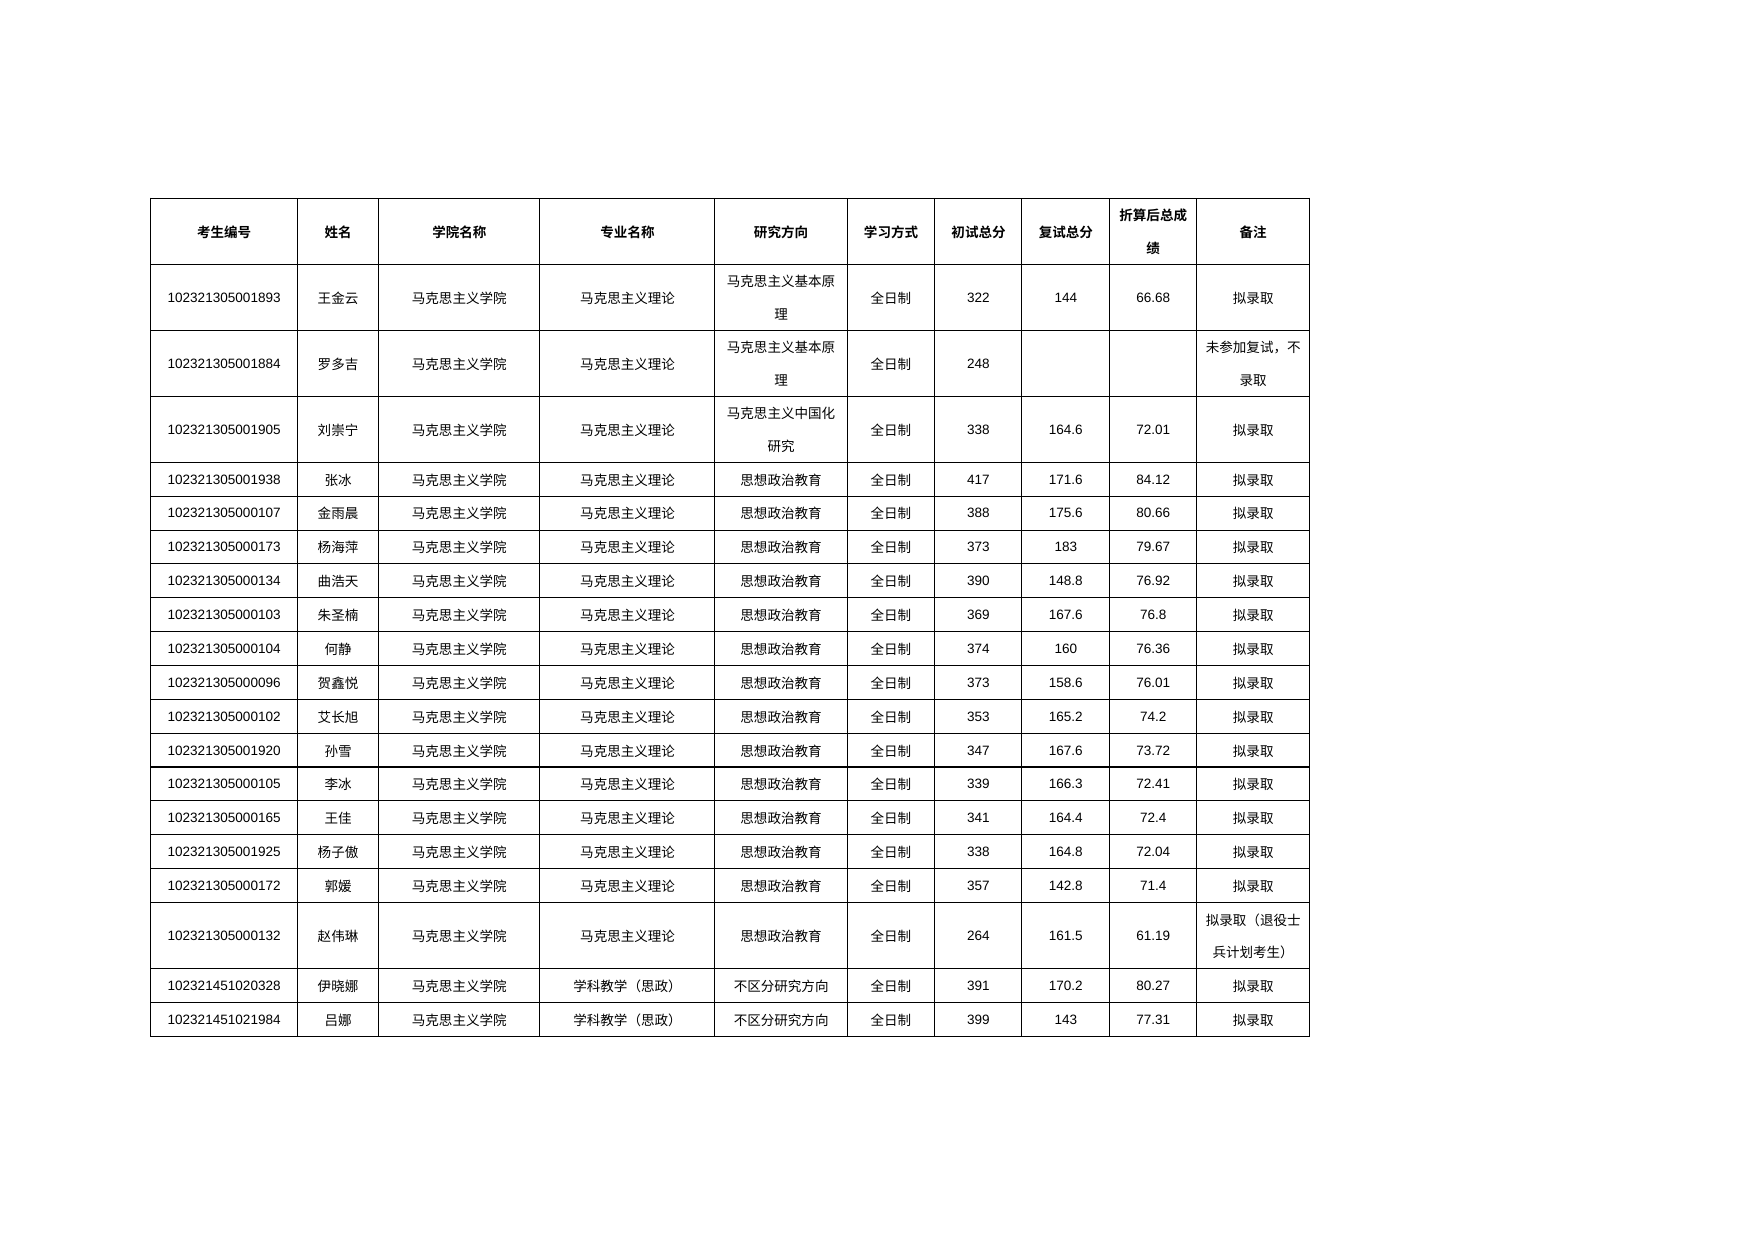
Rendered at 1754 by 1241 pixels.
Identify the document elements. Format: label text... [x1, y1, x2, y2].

table_cell 马克思主义理论 [540, 734, 714, 766]
table_cell 167.6 [1022, 598, 1109, 631]
table_cell 373 [935, 531, 1021, 563]
table_cell 391 [935, 969, 1021, 1002]
table_cell 马克思主义基本原理 [715, 331, 847, 396]
table_cell 390 [935, 564, 1021, 597]
table_cell 朱圣楠 [298, 598, 378, 631]
table_cell 马克思主义学院 [379, 835, 539, 868]
table_cell 思想政治教育 [715, 463, 847, 496]
table_header 考生编号 [151, 199, 297, 264]
table_cell 赵伟琳 [298, 903, 378, 968]
table_cell 66.68 [1110, 265, 1196, 330]
table_cell 374 [935, 632, 1021, 665]
table_cell 102321305000104 [151, 632, 297, 665]
table_cell 拟录取 [1197, 564, 1309, 597]
table_cell 思想政治教育 [715, 666, 847, 699]
table_header 折算后总成绩 [1110, 199, 1196, 264]
table_cell 拟录取 [1197, 632, 1309, 665]
table_cell 339 [935, 768, 1021, 800]
table_cell 思想政治教育 [715, 497, 847, 529]
table_cell 杨海萍 [298, 531, 378, 563]
table_cell 84.12 [1110, 463, 1196, 496]
table_cell 76.36 [1110, 632, 1196, 665]
table_cell 170.2 [1022, 969, 1109, 1002]
table_cell 166.3 [1022, 768, 1109, 800]
table_cell 102321451020328 [151, 969, 297, 1002]
table_cell 全日制 [848, 397, 934, 462]
table_cell 353 [935, 700, 1021, 733]
table_cell 76.01 [1110, 666, 1196, 699]
table_cell 马克思主义学院 [379, 564, 539, 597]
table_cell 80.27 [1110, 969, 1196, 1002]
table_cell 全日制 [848, 734, 934, 766]
table_cell 76.92 [1110, 564, 1196, 597]
table_cell 102321305001925 [151, 835, 297, 868]
table_header 研究方向 [715, 199, 847, 264]
table_cell 183 [1022, 531, 1109, 563]
table_cell 马克思主义理论 [540, 497, 714, 529]
table_cell 杨子傲 [298, 835, 378, 868]
table_cell 学科教学（思政） [540, 969, 714, 1002]
table_cell 72.04 [1110, 835, 1196, 868]
table_cell [1110, 331, 1196, 396]
table_cell 全日制 [848, 497, 934, 529]
table_cell 373 [935, 666, 1021, 699]
table_cell 思想政治教育 [715, 903, 847, 968]
table_cell 拟录取 [1197, 666, 1309, 699]
table_cell 全日制 [848, 265, 934, 330]
table_cell 马克思主义理论 [540, 265, 714, 330]
table_cell 102321305000134 [151, 564, 297, 597]
table_cell 马克思主义理论 [540, 632, 714, 665]
table_cell 马克思主义理论 [540, 331, 714, 396]
table_cell 罗多吉 [298, 331, 378, 396]
table_cell 338 [935, 835, 1021, 868]
table_cell 马克思主义基本原理 [715, 265, 847, 330]
table_header 学院名称 [379, 199, 539, 264]
table_cell 全日制 [848, 463, 934, 496]
table_cell 142.8 [1022, 869, 1109, 902]
table_cell 拟录取 [1197, 497, 1309, 529]
table_cell 全日制 [848, 331, 934, 396]
table_cell 73.72 [1110, 734, 1196, 766]
table_cell 不区分研究方向 [715, 969, 847, 1002]
table_cell 马克思主义理论 [540, 531, 714, 563]
table_cell 马克思主义学院 [379, 397, 539, 462]
table_cell 马克思主义理论 [540, 700, 714, 733]
table_cell 102321305000173 [151, 531, 297, 563]
table_cell 102321305000107 [151, 497, 297, 529]
table_cell 孙雪 [298, 734, 378, 766]
table_cell 拟录取 [1197, 700, 1309, 733]
table_cell 175.6 [1022, 497, 1109, 529]
table_cell 102321305000165 [151, 801, 297, 834]
table_cell 158.6 [1022, 666, 1109, 699]
table_cell 马克思主义理论 [540, 397, 714, 462]
table_cell 164.6 [1022, 397, 1109, 462]
table_cell 马克思主义学院 [379, 700, 539, 733]
table_cell 拟录取 [1197, 397, 1309, 462]
table_cell 拟录取 [1197, 835, 1309, 868]
table_cell 拟录取 [1197, 265, 1309, 330]
table_cell 拟录取 [1197, 598, 1309, 631]
table_cell 艾长旭 [298, 700, 378, 733]
table_header 复试总分 [1022, 199, 1109, 264]
table_cell 贺鑫悦 [298, 666, 378, 699]
table_cell 102321305000105 [151, 768, 297, 800]
table_cell 马克思主义理论 [540, 564, 714, 597]
table_cell 伊晓娜 [298, 969, 378, 1002]
table_header 初试总分 [935, 199, 1021, 264]
table_cell 思想政治教育 [715, 869, 847, 902]
table_cell 马克思主义学院 [379, 903, 539, 968]
table_cell 吕娜 [298, 1003, 378, 1036]
table_cell 马克思主义学院 [379, 265, 539, 330]
table_cell 102321451021984 [151, 1003, 297, 1036]
table_cell 102321305001893 [151, 265, 297, 330]
table_cell 马克思主义学院 [379, 734, 539, 766]
table_cell 马克思主义学院 [379, 331, 539, 396]
table_cell 全日制 [848, 531, 934, 563]
table_cell 338 [935, 397, 1021, 462]
table_cell 388 [935, 497, 1021, 529]
table_cell 马克思主义学院 [379, 801, 539, 834]
table_cell 102321305000132 [151, 903, 297, 968]
table_cell 全日制 [848, 666, 934, 699]
table_cell 未参加复试，不录取 [1197, 331, 1309, 396]
table_cell 160 [1022, 632, 1109, 665]
table_cell 马克思主义理论 [540, 903, 714, 968]
table_cell 全日制 [848, 768, 934, 800]
table_cell 学科教学（思政） [540, 1003, 714, 1036]
table_cell 74.2 [1110, 700, 1196, 733]
table_cell 341 [935, 801, 1021, 834]
table_cell 全日制 [848, 700, 934, 733]
table_cell 刘崇宁 [298, 397, 378, 462]
table_cell 曲浩天 [298, 564, 378, 597]
table_cell 马克思主义理论 [540, 869, 714, 902]
table_cell 164.8 [1022, 835, 1109, 868]
table_cell 拟录取 [1197, 869, 1309, 902]
table_cell 张冰 [298, 463, 378, 496]
table_cell 全日制 [848, 598, 934, 631]
table_cell 143 [1022, 1003, 1109, 1036]
table_cell 思想政治教育 [715, 598, 847, 631]
table_cell 369 [935, 598, 1021, 631]
table_cell 171.6 [1022, 463, 1109, 496]
table_cell 马克思主义理论 [540, 801, 714, 834]
table_cell 思想政治教育 [715, 531, 847, 563]
table_cell 144 [1022, 265, 1109, 330]
table_cell 马克思主义理论 [540, 598, 714, 631]
table_header 备注 [1197, 199, 1309, 264]
table_header 姓名 [298, 199, 378, 264]
table_cell 拟录取 [1197, 531, 1309, 563]
table_cell 马克思主义学院 [379, 497, 539, 529]
table_cell 马克思主义理论 [540, 768, 714, 800]
table_cell 马克思主义理论 [540, 666, 714, 699]
table_cell 思想政治教育 [715, 564, 847, 597]
table_cell 148.8 [1022, 564, 1109, 597]
table_cell 拟录取 [1197, 801, 1309, 834]
table_cell [1022, 331, 1109, 396]
table_cell 161.5 [1022, 903, 1109, 968]
table_cell 思想政治教育 [715, 734, 847, 766]
table_cell 王金云 [298, 265, 378, 330]
table_cell 马克思主义学院 [379, 598, 539, 631]
table_cell 102321305000103 [151, 598, 297, 631]
table_cell 全日制 [848, 1003, 934, 1036]
table_cell 164.4 [1022, 801, 1109, 834]
table_cell 全日制 [848, 903, 934, 968]
table_cell 102321305001920 [151, 734, 297, 766]
table_cell 357 [935, 869, 1021, 902]
table_cell 马克思主义学院 [379, 531, 539, 563]
table_header 专业名称 [540, 199, 714, 264]
table_cell 322 [935, 265, 1021, 330]
table_cell 102321305001884 [151, 331, 297, 396]
table_cell 马克思主义学院 [379, 632, 539, 665]
table_cell 拟录取（退役士兵计划考生） [1197, 903, 1309, 968]
table_cell 金雨晨 [298, 497, 378, 529]
table_cell 拟录取 [1197, 1003, 1309, 1036]
table_cell 399 [935, 1003, 1021, 1036]
table_cell 165.2 [1022, 700, 1109, 733]
table_cell 71.4 [1110, 869, 1196, 902]
table_cell 79.67 [1110, 531, 1196, 563]
table_cell 马克思主义学院 [379, 768, 539, 800]
table_cell 王佳 [298, 801, 378, 834]
table_cell 76.8 [1110, 598, 1196, 631]
table_cell 417 [935, 463, 1021, 496]
table_cell 马克思主义理论 [540, 463, 714, 496]
table_cell 全日制 [848, 632, 934, 665]
table_cell 全日制 [848, 969, 934, 1002]
table_cell 102321305000102 [151, 700, 297, 733]
table_cell 马克思主义学院 [379, 969, 539, 1002]
table_cell 61.19 [1110, 903, 1196, 968]
table_cell 思想政治教育 [715, 632, 847, 665]
table_cell 72.4 [1110, 801, 1196, 834]
table_cell 思想政治教育 [715, 700, 847, 733]
table_cell 马克思主义学院 [379, 1003, 539, 1036]
table_cell 全日制 [848, 835, 934, 868]
table_cell 拟录取 [1197, 463, 1309, 496]
table_cell 全日制 [848, 869, 934, 902]
table_cell 264 [935, 903, 1021, 968]
table_cell 马克思主义学院 [379, 869, 539, 902]
table_cell 347 [935, 734, 1021, 766]
table_cell 77.31 [1110, 1003, 1196, 1036]
table_cell 102321305000096 [151, 666, 297, 699]
table_cell 80.66 [1110, 497, 1196, 529]
table_cell 马克思主义学院 [379, 666, 539, 699]
table_cell 马克思主义中国化研究 [715, 397, 847, 462]
table_cell 拟录取 [1197, 768, 1309, 800]
table_cell 李冰 [298, 768, 378, 800]
table_cell 不区分研究方向 [715, 1003, 847, 1036]
table_cell 102321305001938 [151, 463, 297, 496]
table_cell 马克思主义理论 [540, 835, 714, 868]
table_header 学习方式 [848, 199, 934, 264]
table_cell 思想政治教育 [715, 801, 847, 834]
table_cell 郭媛 [298, 869, 378, 902]
table_cell 思想政治教育 [715, 768, 847, 800]
table_cell 何静 [298, 632, 378, 665]
table_cell 全日制 [848, 564, 934, 597]
table_cell 全日制 [848, 801, 934, 834]
table_cell 248 [935, 331, 1021, 396]
table_cell 72.01 [1110, 397, 1196, 462]
table_cell 102321305000172 [151, 869, 297, 902]
table_cell 102321305001905 [151, 397, 297, 462]
table_cell 思想政治教育 [715, 835, 847, 868]
table_cell 167.6 [1022, 734, 1109, 766]
table_cell 拟录取 [1197, 734, 1309, 766]
table_cell 拟录取 [1197, 969, 1309, 1002]
table_cell 72.41 [1110, 768, 1196, 800]
table_cell 马克思主义学院 [379, 463, 539, 496]
